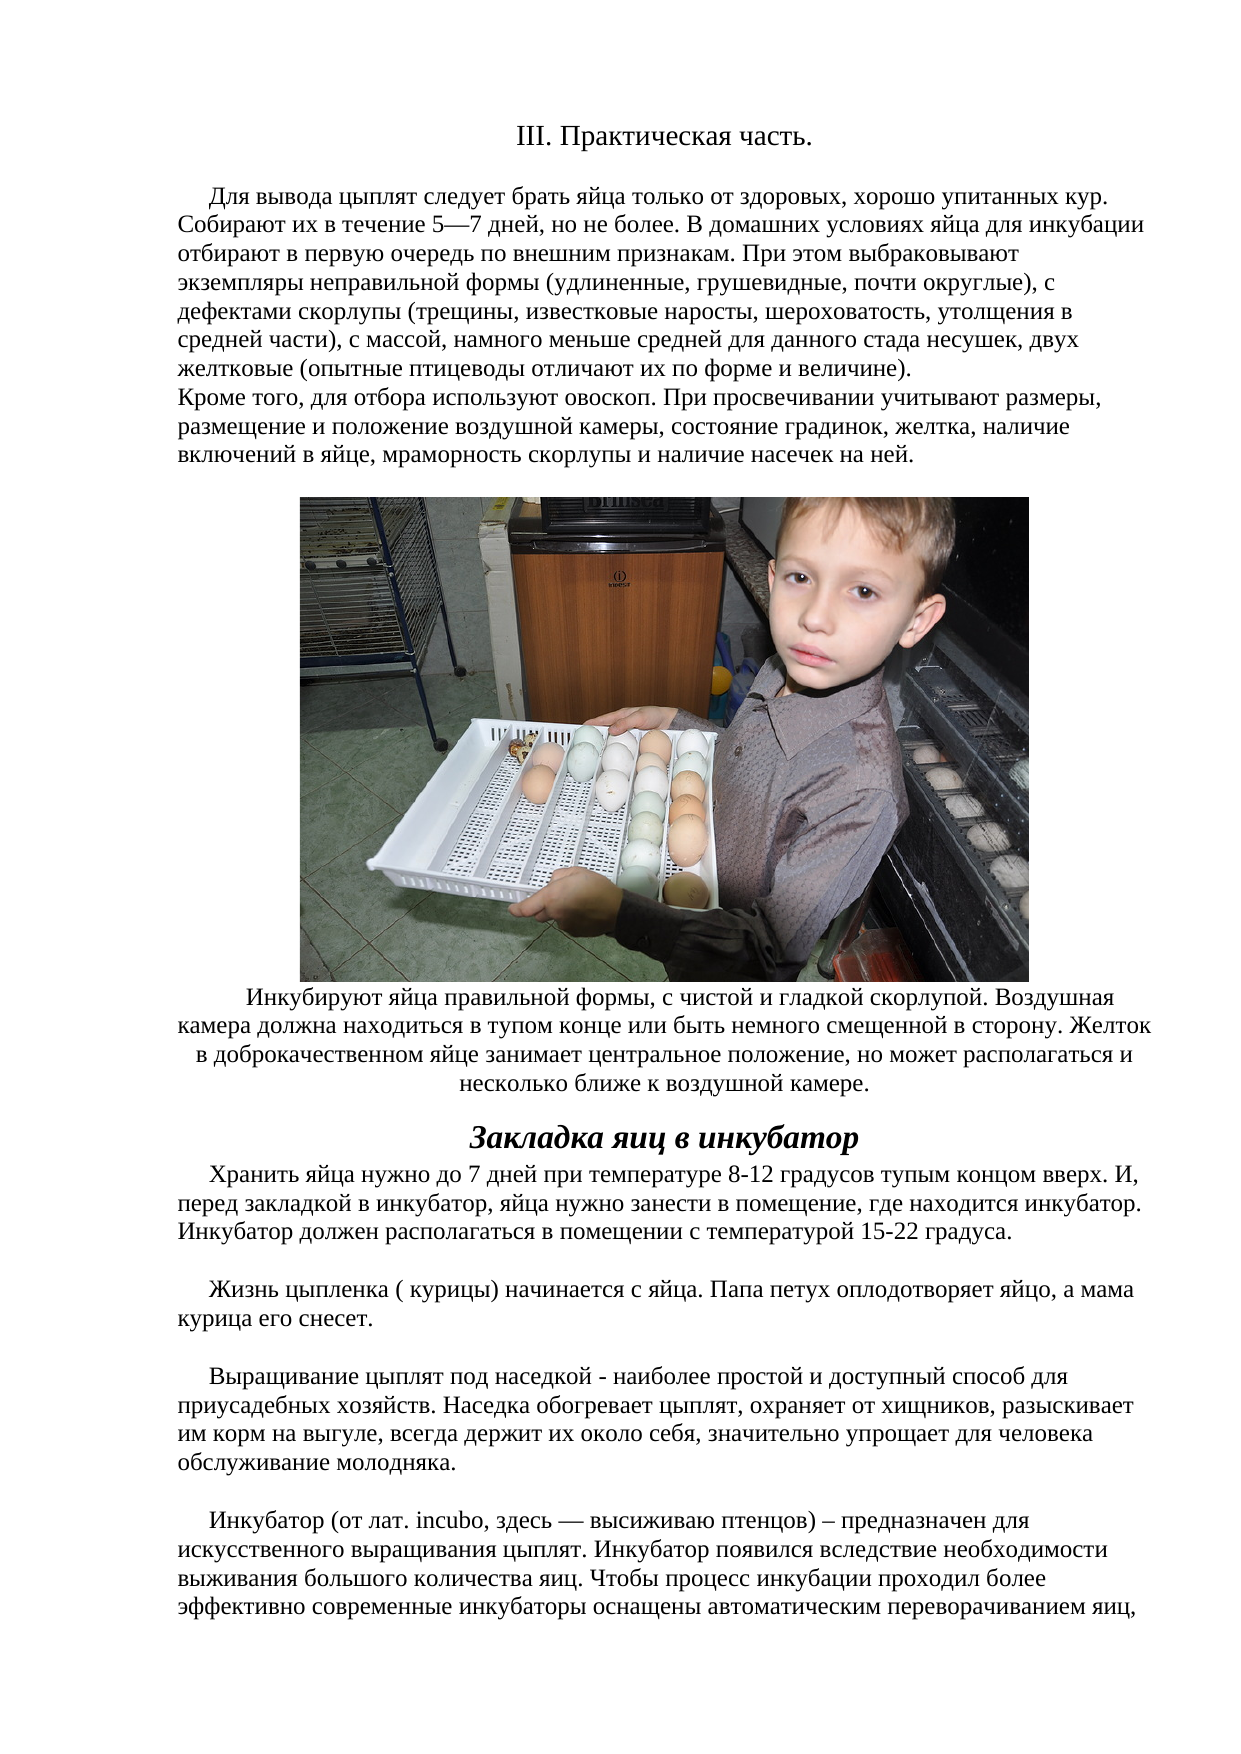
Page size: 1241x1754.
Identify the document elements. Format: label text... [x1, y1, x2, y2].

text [177, 1505, 1152, 1620]
text Выращивание цыплят под наседкой - наиболее простой и доступный способ для приусадебных хозяйств. Наседка обогревает цыплят, охраняет от хищников, разыскивает им корм на выгуле, всегда держит их около себя, значительно упрощает для человека обслуживание молодняка. [177, 1361, 1152, 1476]
picture [299, 497, 1029, 982]
text Для вывода цыплят следует брать яйца только от здоровых, хорошо упитанных кур. Собирают их в течение 5—7 дней, но не более. В домашних условиях яйца для инкубации отбирают в первую очередь по внешним признакам. При этом выбраковывают экземпляры неправильной формы (удлиненные, грушевидные, почти округлые), с дефектами скорлупы (трещины, известковые наросты, шероховатость, утолщения в средней части), с массой, намного меньше средней для данного стада несушек, двух желтковые (опытные птицеводы отличают их по форме и величине). Кроме того, для отбора используют овоскоп. При просвечивании учитывают размеры, размещение и положение воздушной камеры, состояние градинок, желтка, наличие включений в яйце, мраморность скорлупы и наличие насечек на ней. [177, 181, 1152, 468]
text III. Практическая часть. [177, 118, 1152, 152]
text Жизнь цыпленка ( курицы) начинается с яйца. Папа петух оплодотворяет яйцо, а мама курица его снесет. [177, 1274, 1152, 1332]
text Хранить яйца нужно до 7 дней при температуре 8-12 градусов тупым концом вверх. И, перед закладкой в инкубатор, яйца нужно занести в помещение, где находится инкубатор. Инкубатор должен располагаться в помещении с температурой 15-22 градуса. [177, 1159, 1152, 1245]
text Закладка яиц в инкубатор [177, 1118, 1152, 1156]
